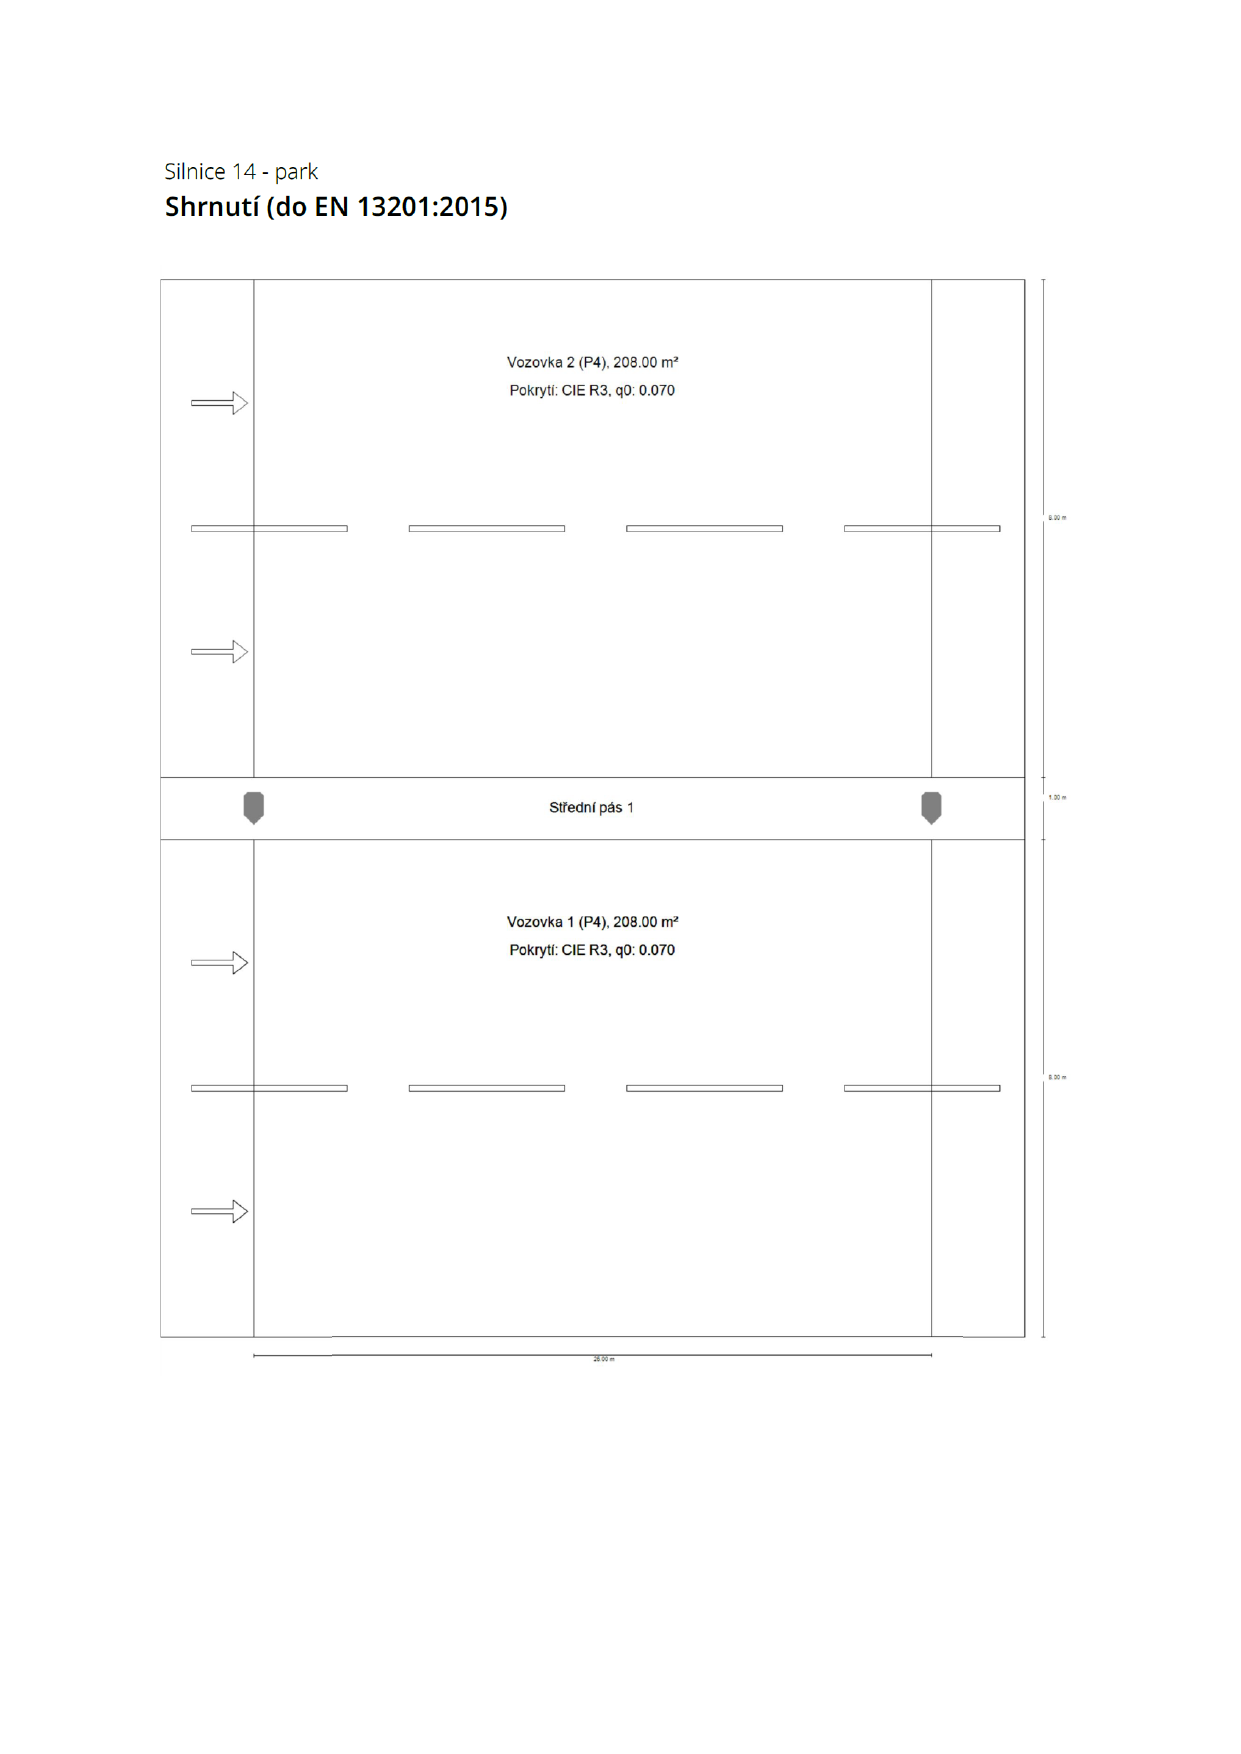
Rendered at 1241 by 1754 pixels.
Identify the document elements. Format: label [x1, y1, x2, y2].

picture [147, 147, 1093, 1376]
